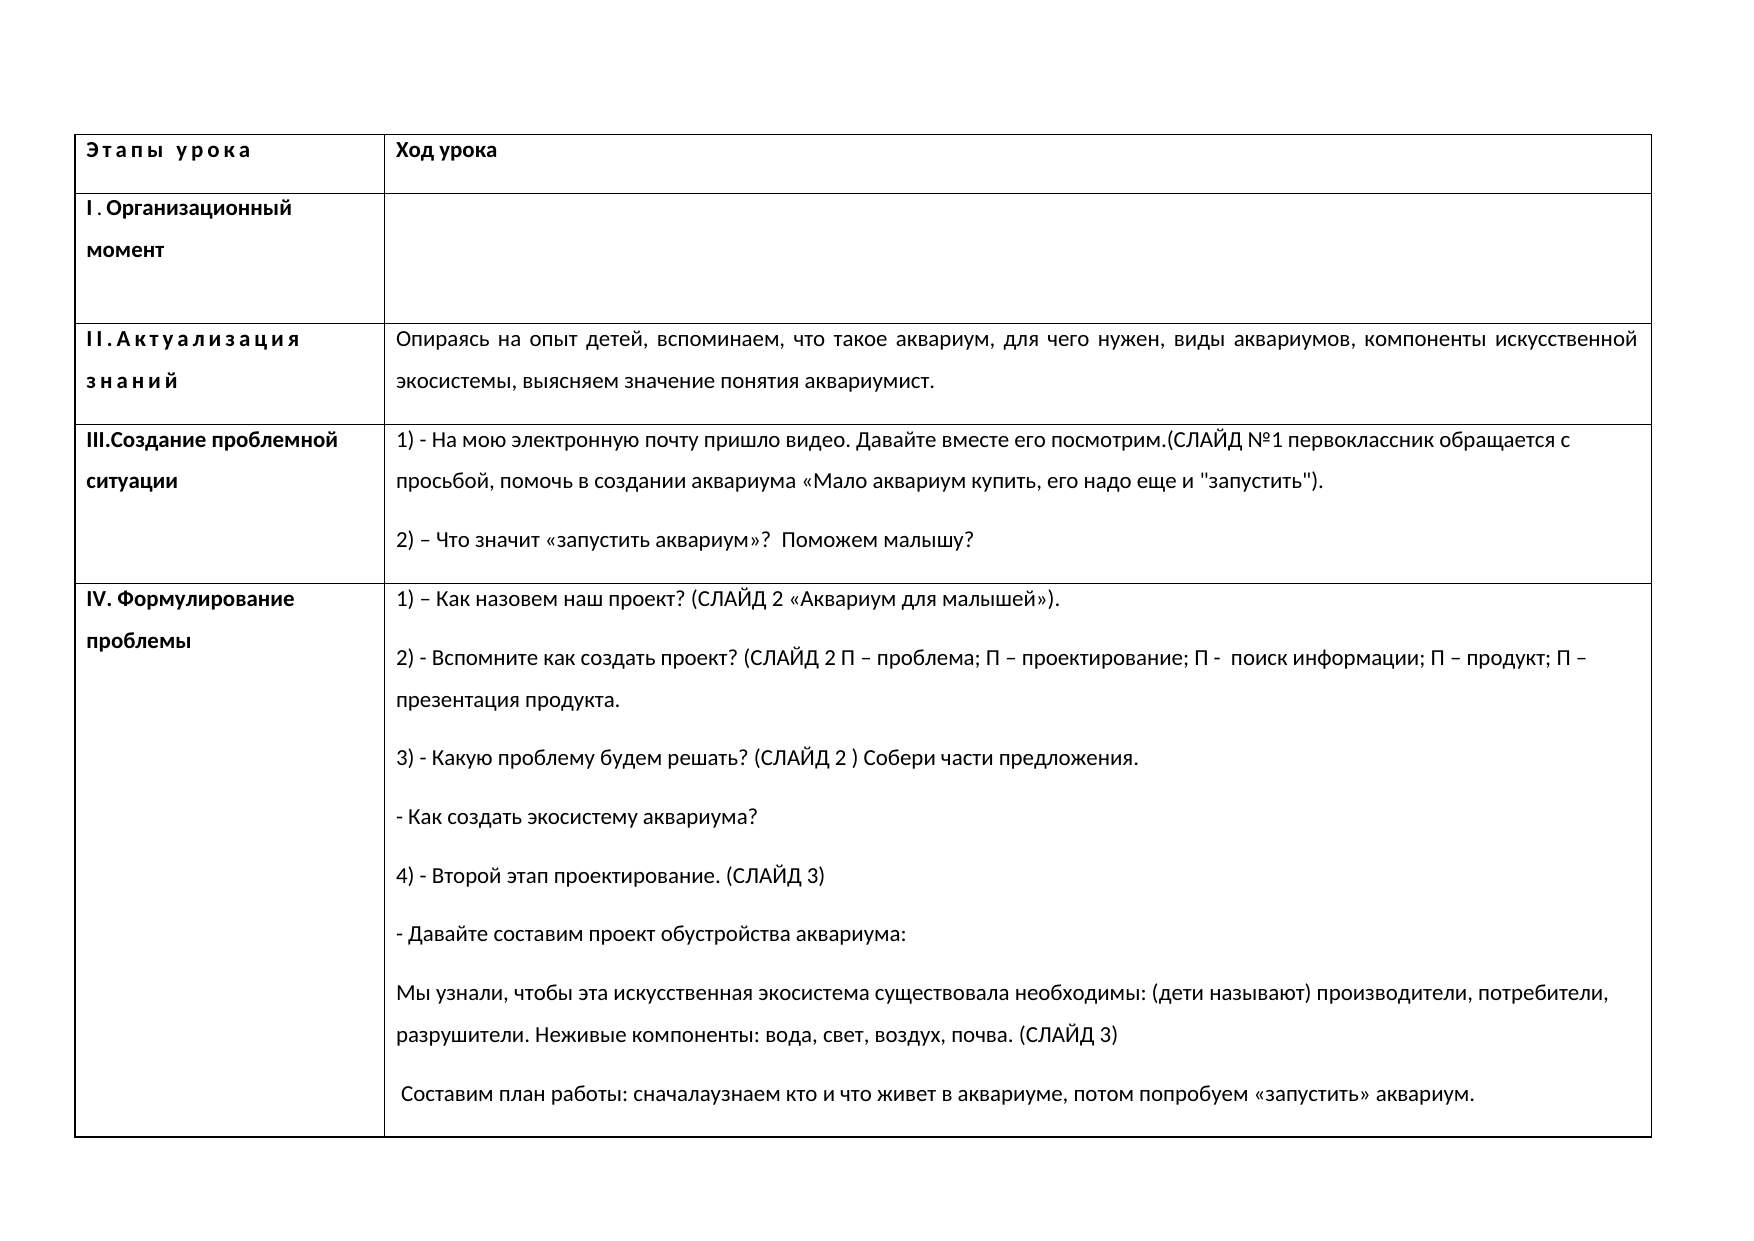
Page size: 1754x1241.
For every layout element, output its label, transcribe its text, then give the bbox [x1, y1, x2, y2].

table_cell IV. Формулирование проблемы [76, 584, 384, 1136]
table_cell II.Актуализация знаний [76, 324, 384, 424]
table_cell [385, 194, 1651, 323]
table_cell 1) – Как назовем наш проект? (СЛАЙД 2 «Аквариум для малышей»). 2) - Вспомните как создать проект? (СЛАЙД 2 П – проблема; П – проектирование; П - поиск информации; П – продукт; П – презентация продукта. 3) - Какую проблему будем решать? (СЛАЙД 2 ) Собери части предложения. - Как создать экосистему аквариума? 4) - Второй этап проектирование. (СЛАЙД 3) - Давайте составим проект обустройства аквариума: Мы узнали, чтобы эта искусственная экосистема существовала необходимы: (дети называют) производители, потребители, разрушители. Неживые компоненты: вода, свет, воздух, почва. (СЛАЙД 3) Составим план работы: сначалаузнаем кто и что живет в аквариуме, потом попробуем «запустить» аквариум. [385, 584, 1651, 1136]
table_cell I.Организационный момент [76, 194, 384, 323]
table_cell 1) - На мою электронную почту пришло видео. Давайте вместе его посмотрим.(СЛАЙД №1 первоклассник обращается с просьбой, помочь в создании аквариума «Мало аквариум купить, его надо еще и "запустить"). 2) – Что значит «запустить аквариум»? Поможем малышу? [385, 425, 1651, 583]
table_header Ход урока [385, 135, 1651, 192]
table_cell III.Создание проблемной ситуации [76, 425, 384, 583]
table_cell Опираясь на опыт детей, вспоминаем, что такое аквариум, для чего нужен, виды аквариумов, компоненты искусственной экосистемы, выясняем значение понятия аквариумист. [385, 324, 1651, 424]
table_header Этапы урока [76, 135, 384, 192]
